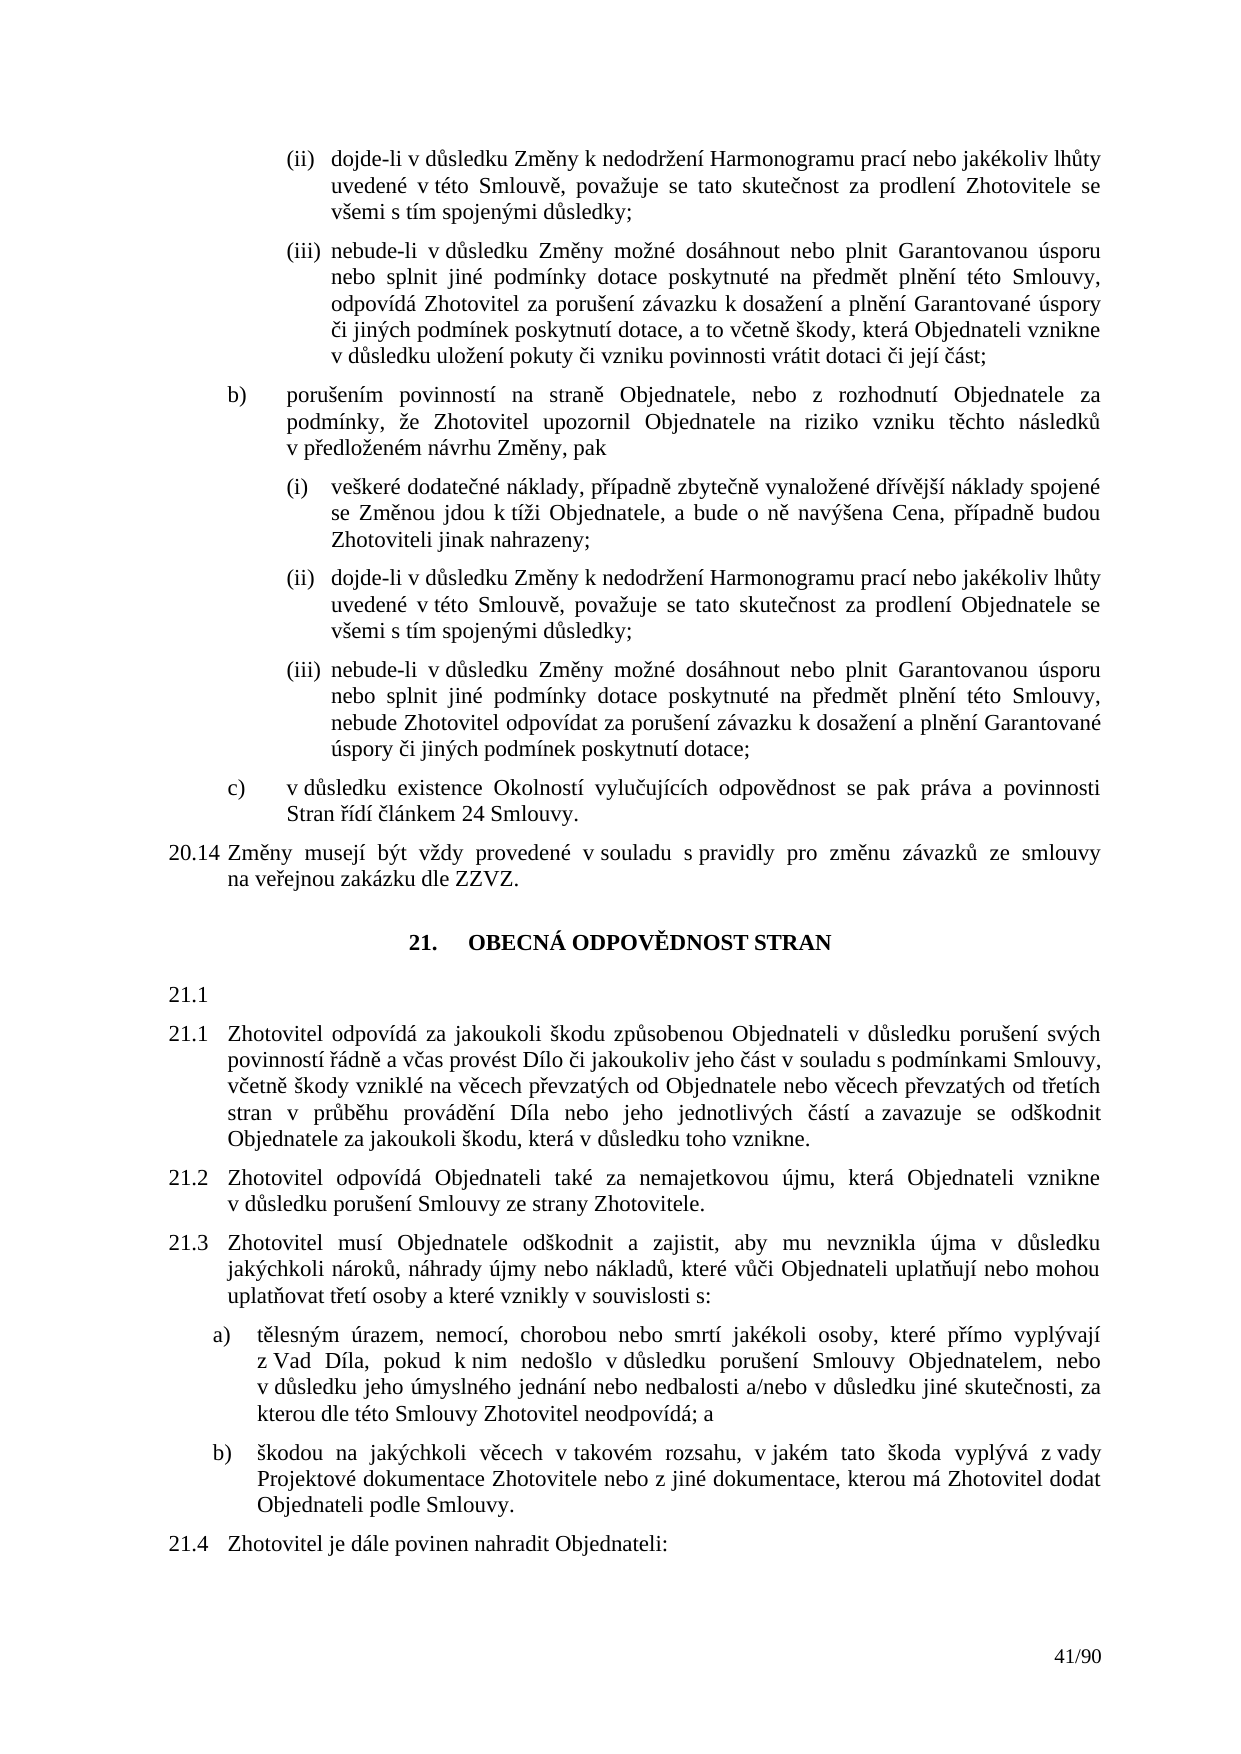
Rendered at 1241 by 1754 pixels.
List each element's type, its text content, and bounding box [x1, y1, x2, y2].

list dojde-li v důsledku Změny k nedodržení Harmonogramu prací nebo jakékoliv lhůty uvedené v této Smlouvě, považuje se tato skutečnost za prodlení Zhotovitele se všemi s tím spojenými důsledky; [286, 146, 1101, 224]
list dojde-li v důsledku Změny k nedodržení Harmonogramu prací nebo jakékoliv lhůty uvedené v této Smlouvě, považuje se tato skutečnost za prodlení Objednatele se všemi s tím spojenými důsledky; [286, 564, 1101, 643]
subtitle škodou na jakýchkoli věcech v takovém rozsahu, v jakém tato škoda vyplývá z vady Projektové dokumentace Zhotovitele nebo z jiné dokumentace, kterou má Zhotovitel dodat Objednateli podle Smlouvy. [213, 1438, 1101, 1518]
list nebude-li v důsledku Změny možné dosáhnout nebo plnit Garantovanou úsporu nebo splnit jiné podmínky dotace poskytnuté na předmět plnění této Smlouvy, odpovídá Zhotovitel za porušení závazku k dosažení a plnění Garantované úspory či jiných podmínek poskytnutí dotace, a to včetně škody, která Objednateli vznikne v důsledku uložení pokuty či vzniku povinnosti vrátit dotaci či její část; [286, 237, 1101, 369]
text Zhotovitel odpovídá Objednateli také za nemajetkovou újmu, která Objednateli vznikne v důsledku porušení Smlouvy ze strany Zhotovitele. [168, 1164, 1101, 1217]
text Zhotovitel je dále povinen nahradit Objednateli: [168, 1530, 1101, 1556]
subtitle tělesným úrazem, nemocí, chorobou nebo smrtí jakékoli osoby, které přímo vyplývají z Vad Díla, pokud k nim nedošlo v důsledku porušení Smlouvy Objednatelem, nebo v důsledku jeho úmyslného jednání nebo nedbalosti a/nebo v důsledku jiné skutečnosti, za kterou dle této Smlouvy Zhotovitel neodpovídá; a [213, 1321, 1101, 1426]
list v důsledku existence Okolností vylučujících odpovědnost se pak práva a povinnosti Stran řídí článkem 24 Smlouvy. [227, 774, 1101, 827]
list Zhotovitel odpovídá za jakoukoli škodu způsobenou Objednateli v důsledku porušení svých povinností řádně a včas provést Dílo či jakoukoliv jeho část v souladu s podmínkami Smlouvy, včetně škody vzniklé na věcech převzatých od Objednatele nebo věcech převzatých od třetích stran v průběhu provádění Díla nebo jeho jednotlivých částí a zavazuje se odškodnit Objednatele za jakoukoli škodu, která v důsledku toho vznikne. [168, 1019, 1101, 1151]
text Změny musejí být vždy provedené v souladu s pravidly pro změnu závazků ze smlouvy na veřejnou zakázku dle ZZVZ. [168, 839, 1101, 892]
list porušením povinností na straně Objednatele, nebo z rozhodnutí Objednatele za podmínky, že Zhotovitel upozornil Objednatele na riziko vzniku těchto následků v předloženém návrhu Změny, pak [227, 381, 1101, 460]
text Zhotovitel musí Objednatele odškodnit a zajistit, aby mu nevznikla újma v důsledku jakýchkoli nároků, náhrady újmy nebo nákladů, které vůči Objednateli uplatňují nebo mohou uplatňovat třetí osoby a které vznikly v souvislosti s: [168, 1229, 1101, 1308]
list nebude-li v důsledku Změny možné dosáhnout nebo plnit Garantovanou úsporu nebo splnit jiné podmínky dotace poskytnuté na předmět plnění této Smlouvy, nebude Zhotovitel odpovídat za porušení závazku k dosažení a plnění Garantované úspory či jiných podmínek poskytnutí dotace; [286, 656, 1101, 761]
subtitle OBECNÁ ODPOVĚDNOST STRAN [139, 929, 1101, 956]
list veškeré dodatečné náklady, případně zbytečně vynaložené dřívější náklady spojené se Změnou jdou k tíži Objednatele, a bude o ně navýšena Cena, případně budou Zhotoviteli jinak nahrazeny; [286, 473, 1101, 552]
